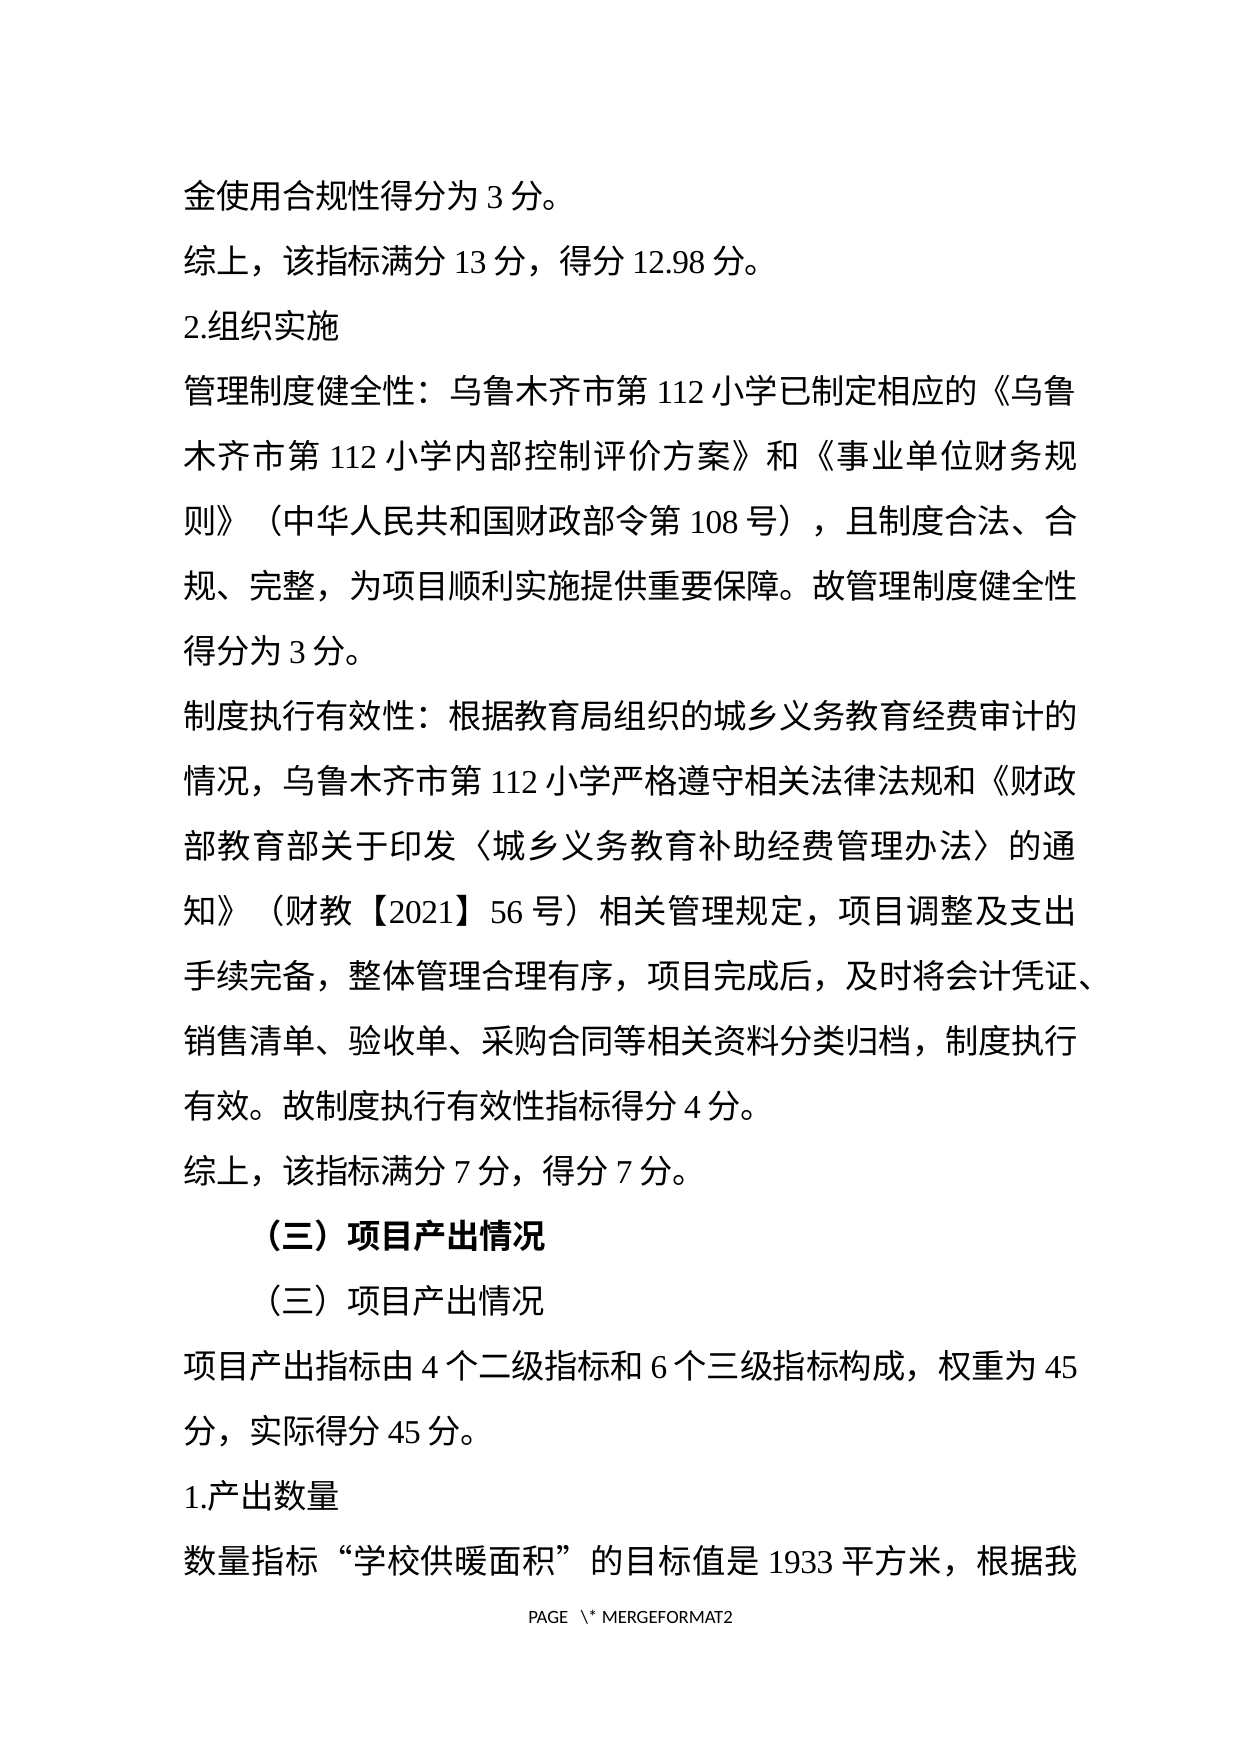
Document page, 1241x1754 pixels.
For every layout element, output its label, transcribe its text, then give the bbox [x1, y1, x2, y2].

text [183, 1267, 1078, 1592]
text （三）项目产出情况 [183, 1202, 1078, 1267]
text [183, 162, 1078, 1202]
